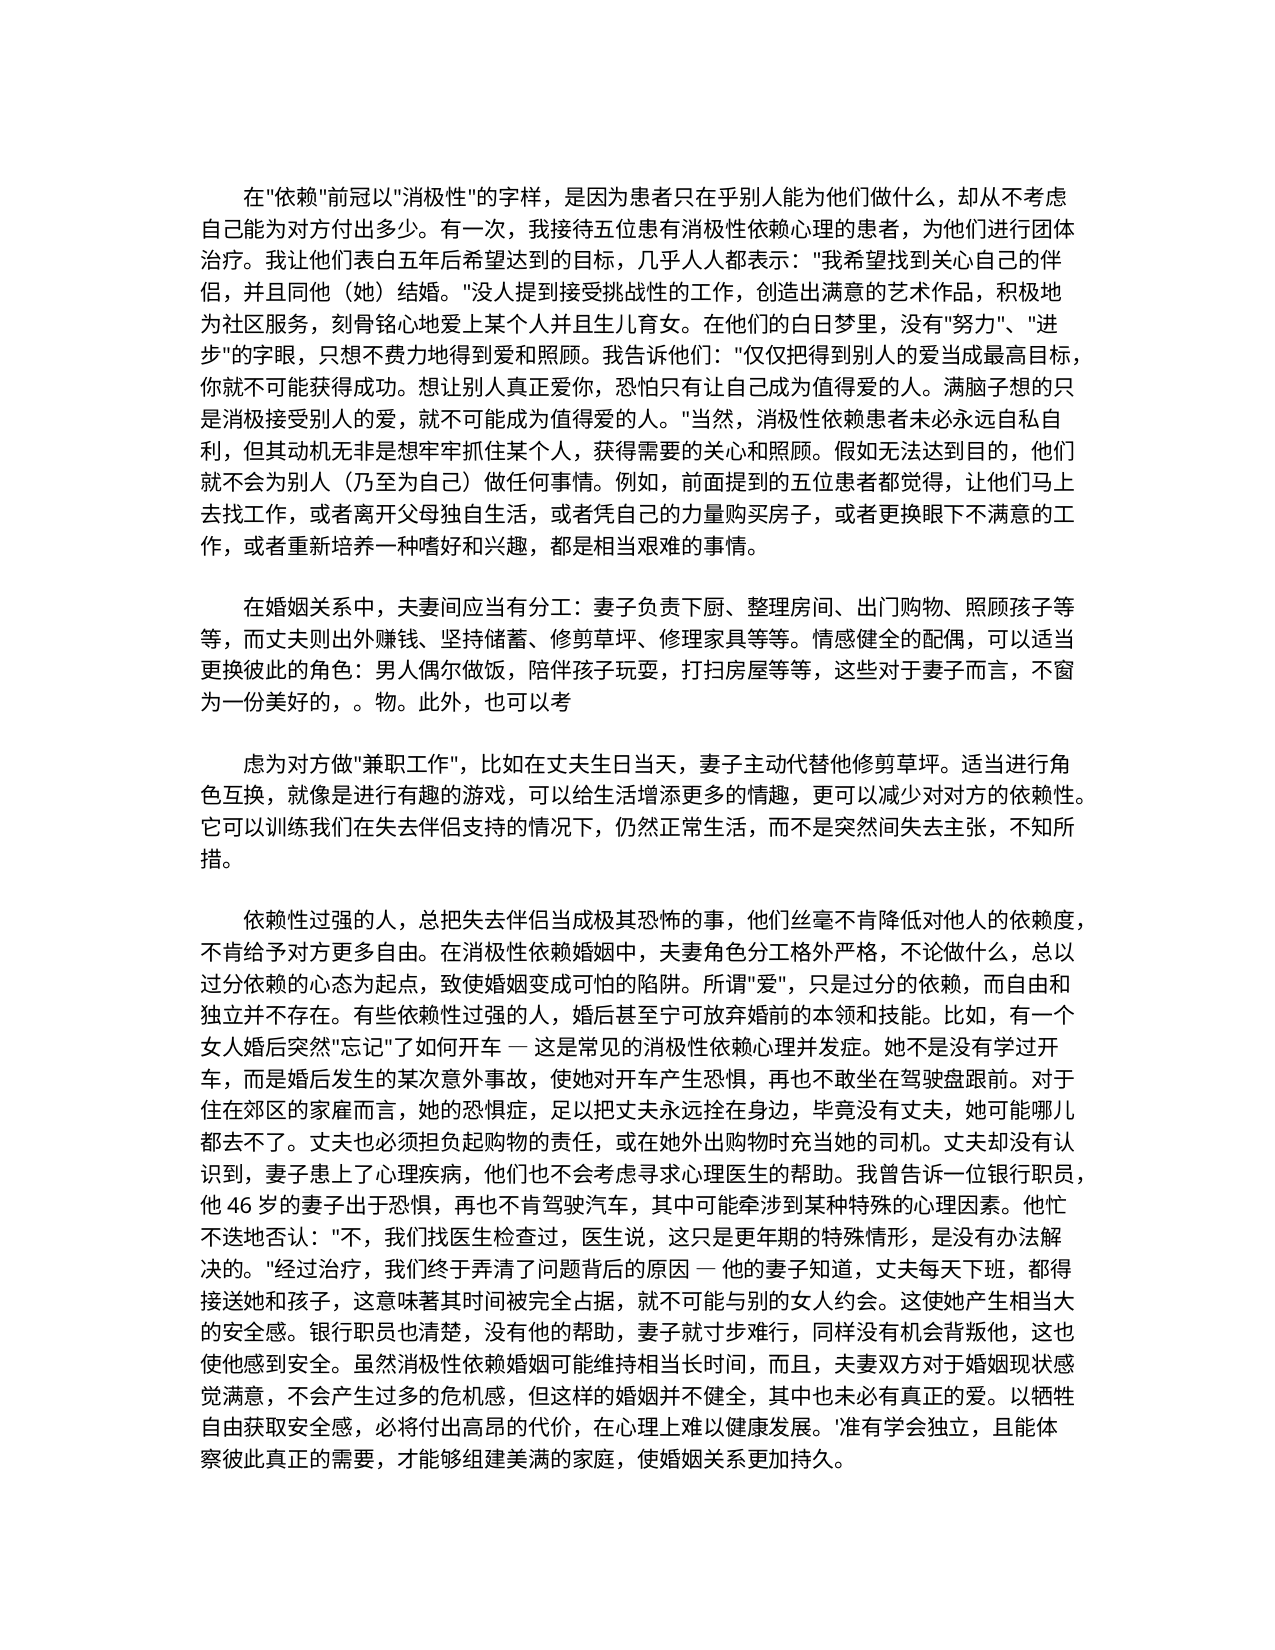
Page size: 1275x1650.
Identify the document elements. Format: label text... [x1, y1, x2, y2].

text 在婚姻关系中，夫妻间应当有分工：妻子负责下厨、整理房间、出门购物、照顾孩子等等，而丈夫则出外赚钱、坚持储蓄、修剪草坪、修理家具等等。情感健全的配偶，可以适当更换彼此的角色：男人偶尔做饭，陪伴孩子玩耍，打扫房屋等等，这些对于妻子而言，不窗为一份美好的，。物。此外，也可以考 [200, 590, 1075, 717]
text 虑为对方做"兼职工作"，比如在丈夫生日当天，妻子主动代替他修剪草坪。适当进行角色互换，就像是进行有趣的游戏，可以给生活增添更多的情趣，更可以减少对对方的依赖性。它可以训练我们在失去伴侣支持的情况下，仍然正常生活，而不是突然间失去主张，不知所措。 [200, 747, 1075, 873]
text 依赖性过强的人，总把失去伴侣当成极其恐怖的事，他们丝毫不肯降低对他人的依赖度，不肯给予对方更多自由。在消极性依赖婚姻中，夫妻角色分工格外严格，不论做什么，总以过分依赖的心态为起点，致使婚姻变成可怕的陷阱。所谓"爱"，只是过分的依赖，而自由和独立并不存在。有些依赖性过强的人，婚后甚至宁可放弃婚前的本领和技能。比如，有一个女人婚后突然"忘记"了如何开车 ― 这是常见的消极性依赖心理并发症。她不是没有学过开车，而是婚后发生的某次意外事故，使她对开车产生恐惧，再也不敢坐在驾驶盘跟前。对于住在郊区的家雇而言，她的恐惧症，足以把丈夫永远拴在身边，毕竟没有丈夫，她可能哪儿都去不了。丈夫也必须担负起购物的责任，或在她外出购物时充当她的司机。丈夫却没有认识到，妻子患上了心理疾病，他们也不会考虑寻求心理医生的帮助。我曾告诉一位银行职员，他 46 岁的妻子出于恐惧，再也不肯驾驶汽车，其中可能牵涉到某种特殊的心理因素。他忙不迭地否认："不，我们找医生检查过，医生说，这只是更年期的特殊情形，是没有办法解决的。"经过治疗，我们终于弄清了问题背后的原因 ― 他的妻子知道，丈夫每天下班，都得接送她和孩子，这意味著其时间被完全占据，就不可能与别的女人约会。这使她产生相当大的安全感。银行职员也清楚，没有他的帮助，妻子就寸步难行，同样没有机会背叛他，这也使他感到安全。虽然消极性依赖婚姻可能维持相当长时间，而且，夫妻双方对于婚姻现状感觉满意，不会产生过多的危机感，但这样的婚姻并不健全，其中也未必有真正的爱。以牺牲自由获取安全感，必将付出高昂的代价，在心理上难以健康发展。'准有学会独立，且能体察彼此真正的需要，才能够组建美满的家庭，使婚姻关系更加持久。 [200, 903, 1075, 1474]
text 在"依赖"前冠以"消极性"的字样，是因为患者只在乎别人能为他们做什么，却从不考虑自己能为对方付出多少。有一次，我接待五位患有消极性依赖心理的患者，为他们进行团体治疗。我让他们表白五年后希望达到的目标，几乎人人都表示："我希望找到关心自己的伴侣，并且同他（她）结婚。"没人提到接受挑战性的工作，创造出满意的艺术作品，积极地为社区服务，刻骨铭心地爱上某个人并且生儿育女。在他们的白日梦里，没有"努力"、"进步"的字眼，只想不费力地得到爱和照顾。我告诉他们："仅仅把得到别人的爱当成最高目标，你就不可能获得成功。想让别人真正爱你，恐怕只有让自己成为值得爱的人。满脑子想的只是消极接受别人的爱，就不可能成为值得爱的人。"当然，消极性依赖患者未必永远自私自利，但其动机无非是想牢牢抓住某个人，获得需要的关心和照顾。假如无法达到目的，他们就不会为别人（乃至为自己）做任何事情。例如，前面提到的五位患者都觉得，让他们马上去找工作，或者离开父母独自生活，或者凭自己的力量购买房子，或者更换眼下不满意的工作，或者重新培养一种嗜好和兴趣，都是相当艰难的事情。 [200, 180, 1075, 560]
